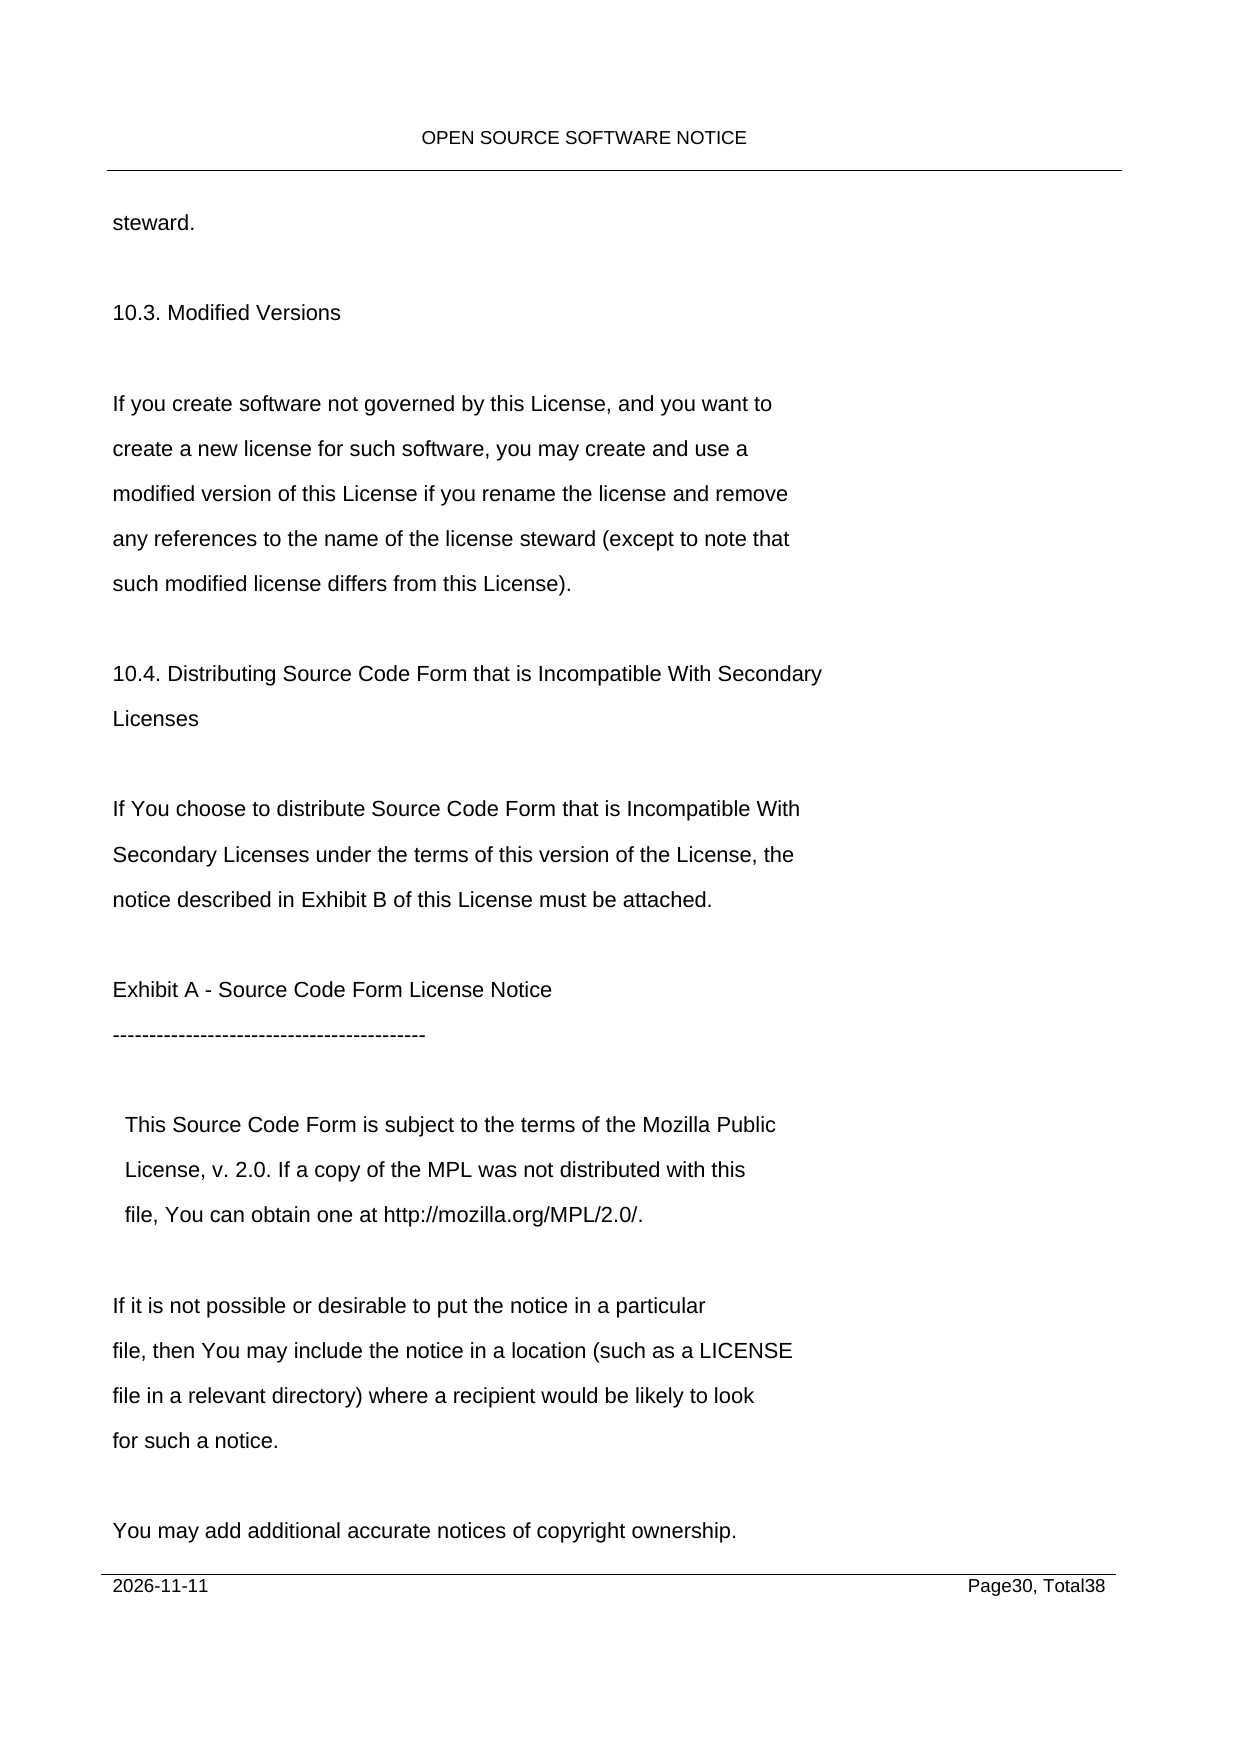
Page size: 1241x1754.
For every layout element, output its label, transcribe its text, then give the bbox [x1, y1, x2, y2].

text If you create software not governed by this License, and you want to [112, 387, 1128, 419]
text Secondary Licenses under the terms of this version of the License, the [112, 838, 1128, 870]
text steward. [112, 206, 1128, 239]
text for such a notice. [112, 1424, 1128, 1457]
text file in a relevant directory) where a recipient would be likely to look [112, 1379, 1128, 1412]
text This Source Code Form is subject to the terms of the Mozilla Public [112, 1108, 1128, 1141]
text 10.4. Distributing Source Code Form that is Incompatible With Secondary [112, 657, 1128, 690]
text 10.3. Modified Versions [112, 297, 1128, 329]
text file, then You may include the notice in a location (such as a LICENSE [112, 1334, 1128, 1366]
text If it is not possible or desirable to put the notice in a particular [112, 1289, 1128, 1321]
text License, v. 2.0. If a copy of the MPL was not distributed with this [112, 1153, 1128, 1186]
text notice described in Exhibit B of this License must be attached. [112, 883, 1128, 915]
text such modified license differs from this License). [112, 567, 1128, 600]
text Exhibit A - Source Code Form License Notice [112, 973, 1128, 1006]
text create a new license for such software, you may create and use a [112, 432, 1128, 464]
text If You choose to distribute Source Code Form that is Incompatible With [112, 793, 1128, 825]
text any references to the name of the license steward (except to note that [112, 522, 1128, 554]
text file, You can obtain one at http://mozilla.org/MPL/2.0/. [112, 1199, 1128, 1231]
text ------------------------------------------- [112, 1018, 1128, 1051]
text You may add additional accurate notices of copyright ownership. [112, 1514, 1128, 1547]
text modified version of this License if you rename the license and remove [112, 477, 1128, 509]
text Licenses [112, 702, 1128, 735]
